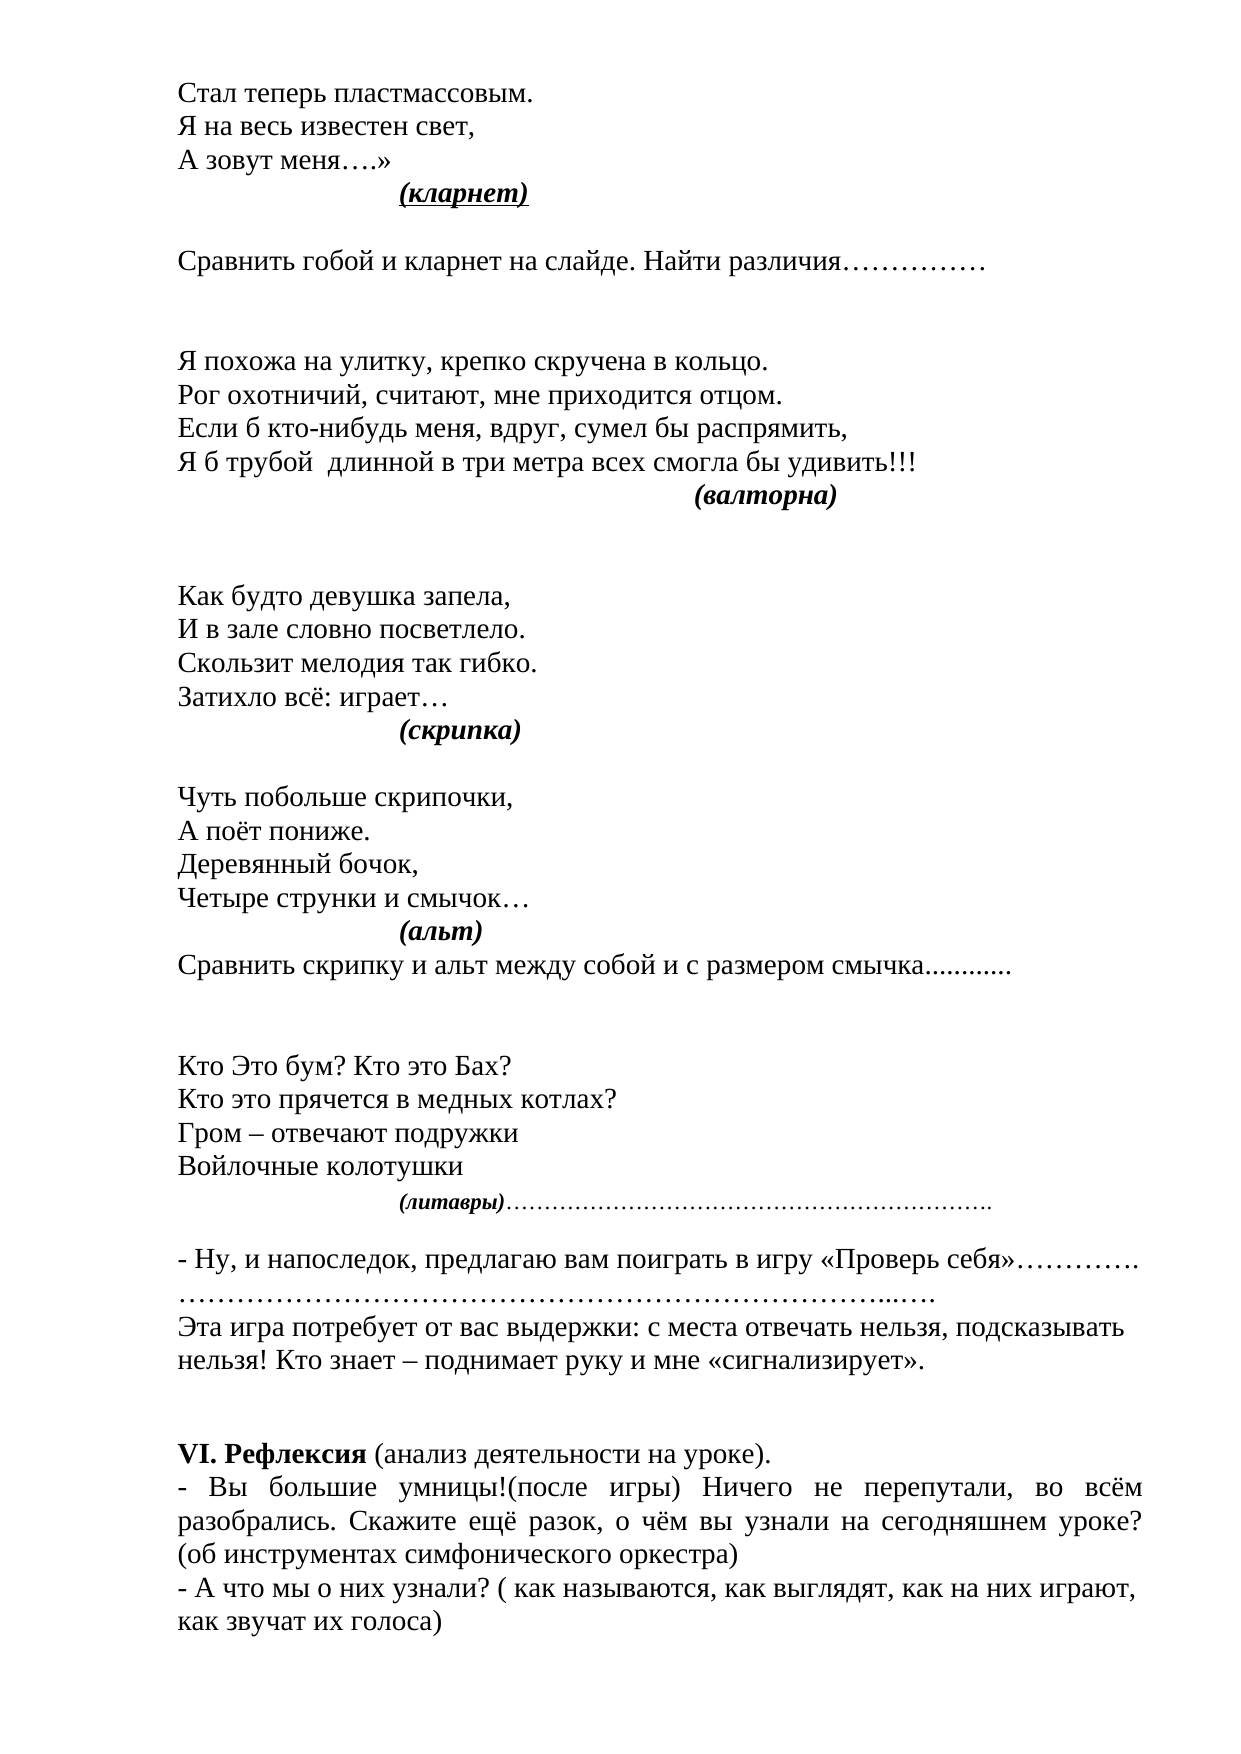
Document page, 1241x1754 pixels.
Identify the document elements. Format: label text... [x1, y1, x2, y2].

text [177, 75, 1144, 176]
text - Ну, и напоследок, предлагаю вам поиграть в игру «Проверь себя»…………. [177, 1242, 1144, 1275]
text Эта игра потребует от вас выдержки: с места отвечать нельзя, подсказывать нельзя! Кто знает – поднимает руку и мне «сигнализирует». [177, 1309, 1144, 1376]
text VI. Рефлексия (анализ деятельности на уроке). [177, 1436, 1144, 1469]
text Сравнить скрипку и альт между собой и с размером смычка............ [177, 947, 1144, 981]
text Четыре струнки и смычок… [177, 880, 1144, 913]
text - Вы большие умницы!(после игры) Ничего не перепутали, во всём разобрались. Скажите ещё разок, о чём вы узнали на сегодняшнем уроке? (об инструментах симфонического оркестра) [177, 1469, 1144, 1570]
text Затихло всё: играет… [177, 679, 1144, 712]
text Как будто девушка запела, [177, 578, 1144, 612]
text - А что мы о них узнали? ( как называются, как выглядят, как на них играют, как звучат их голоса) [177, 1570, 1144, 1637]
text Я похожа на улитку, крепко скручена в кольцо. Рог охотничий, считают, мне приходится отцом. Если б кто-нибудь меня, вдруг, сумел бы распрямить, Я б трубой длинной в три метра всех смогла бы удивить!!! [177, 343, 1144, 477]
text Чуть побольше скрипочки, [177, 779, 1144, 813]
text ………………………………………………………………...…. [177, 1275, 1144, 1309]
text Скользит мелодия так гибко. [177, 645, 1144, 679]
text И в зале словно посветлело. [177, 612, 1144, 645]
text Деревянный бочок, [177, 846, 1144, 880]
text (валторна) [620, 477, 1144, 511]
text А поёт пониже. [177, 813, 1144, 846]
text (скрипка) [177, 712, 1144, 746]
text (кларнет) [325, 176, 1144, 209]
text (альт) [177, 913, 1144, 947]
text Сравнить гобой и кларнет на слайде. Найти различия…………… [177, 243, 1144, 276]
text Кто Это бум? Кто это Бах? Кто это прячется в медных котлах? Гром – отвечают подружки Войлочные колотушки (литавры)………………………………………………………. [177, 1048, 1144, 1215]
